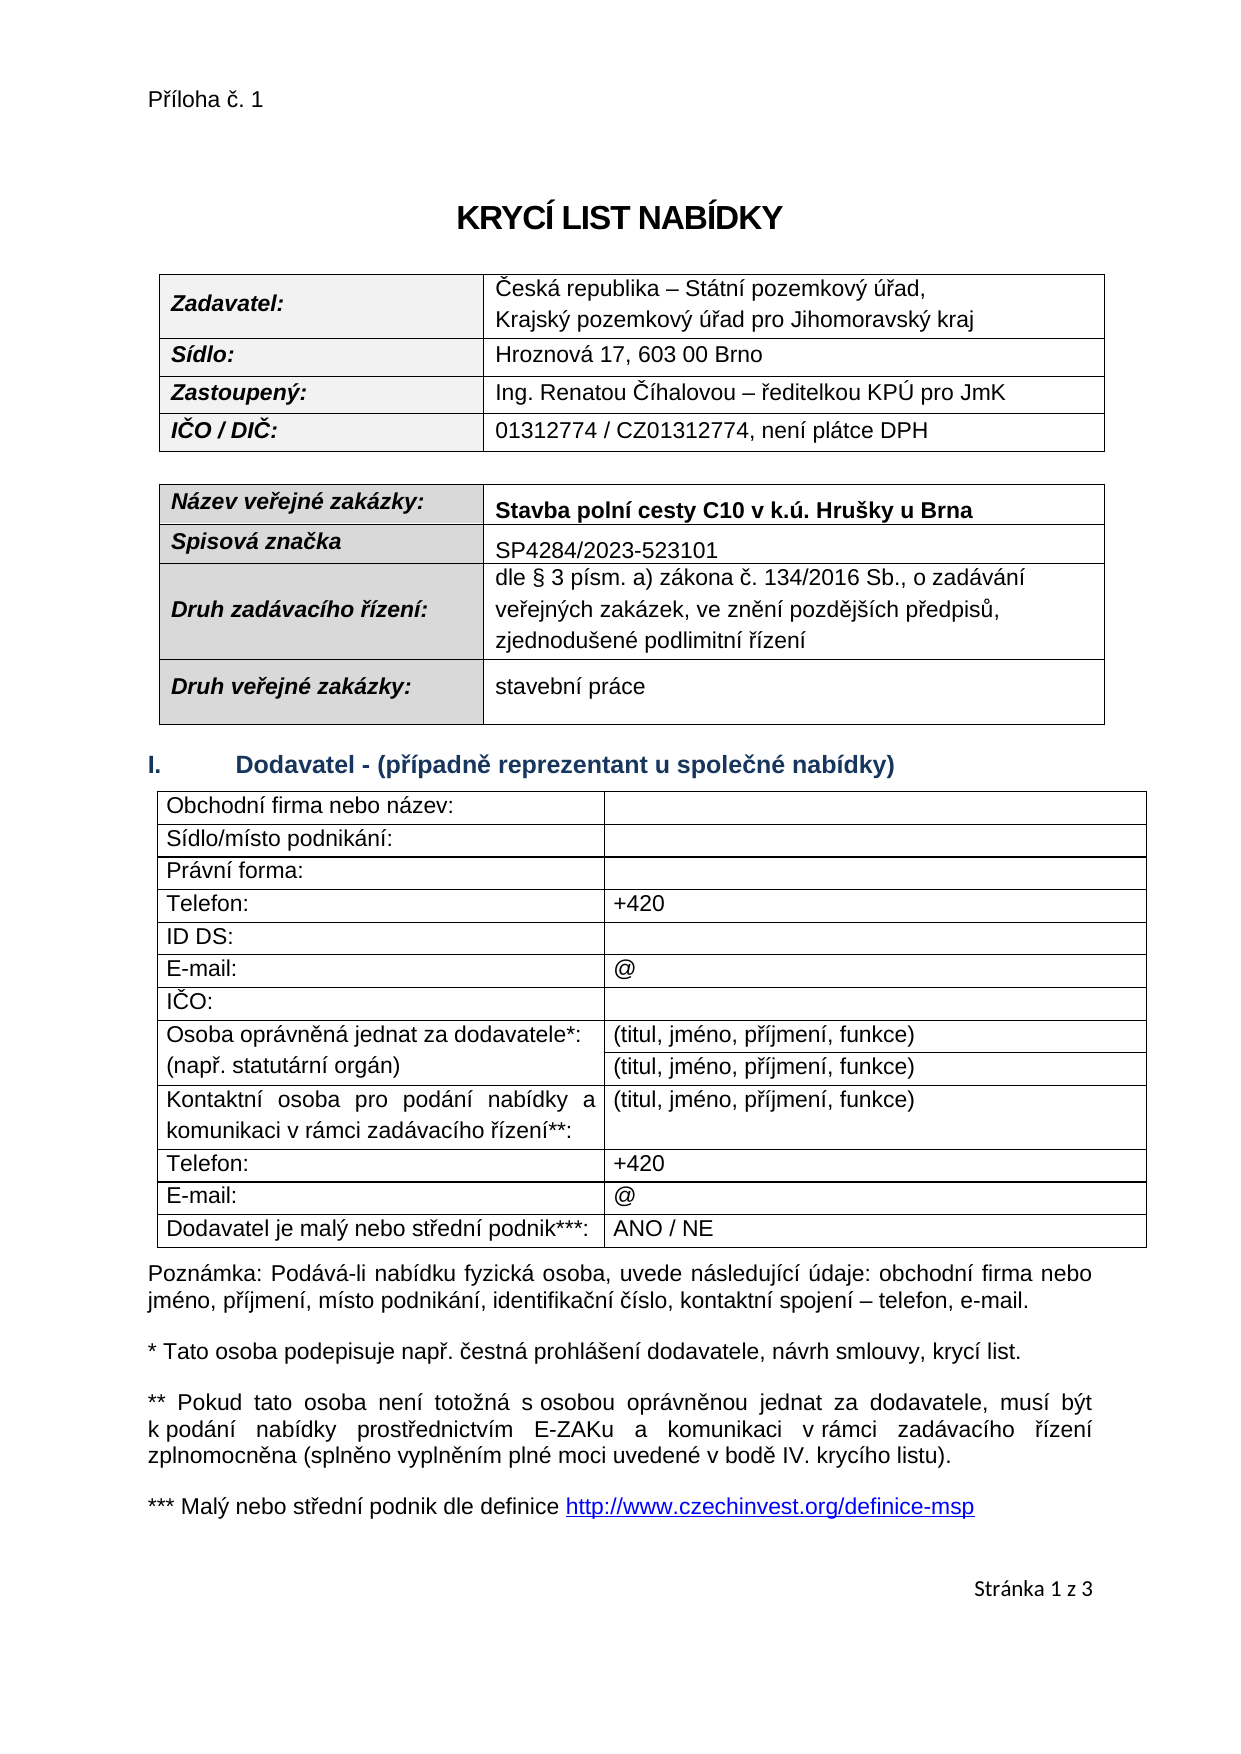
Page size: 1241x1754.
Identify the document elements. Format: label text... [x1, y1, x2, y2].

text ** Pokud tato osoba není totožná s osobou oprávněnou jednat za dodavatele, musí být k podání nabídky prostřednictvím E-ZAKu a komunikaci v rámci zadávacího řízení zplnomocněna (splněno vyplněním plné moci uvedené v bodě IV. krycího listu). [148, 1389, 1092, 1468]
table_cell [605, 988, 1146, 1019]
table_cell Telefon: [158, 1150, 604, 1181]
table_cell Hroznová 17, 603 00 Brno [484, 339, 1104, 376]
table_cell Sídlo: [160, 339, 483, 376]
table_cell ID DS: [158, 923, 604, 954]
table_cell [605, 825, 1146, 856]
table_header Zadavatel: [160, 275, 483, 338]
table_header [605, 792, 1146, 824]
table_cell Telefon: [158, 890, 604, 922]
table_cell (titul, jméno, příjmení, funkce) [605, 1053, 1146, 1085]
table_cell [605, 858, 1146, 889]
table_cell IČO / DIČ: [160, 414, 483, 451]
table_cell E-mail: [158, 1183, 604, 1214]
table_cell (titul, jméno, příjmení, funkce) [605, 1086, 1146, 1149]
table_header Obchodní firma nebo název: [158, 792, 604, 824]
table_cell @ [605, 1183, 1146, 1214]
table_cell Druh zadávacího řízení: [160, 564, 483, 659]
table_cell Sídlo/místo podnikání: [158, 825, 604, 856]
table_header Stavba polní cesty C10 v k.ú. Hrušky u Brna [484, 485, 1104, 523]
table_header Název veřejné zakázky: [160, 485, 483, 523]
table_cell Osoba oprávněná jednat za dodavatele*: (např. statutární orgán) [158, 1021, 604, 1085]
text Poznámka: Podává-li nabídku fyzická osoba, uvede následující údaje: obchodní firma nebo jméno, příjmení, místo podnikání, identifikační číslo, kontaktní spojení – telefon, e-mail. [148, 1260, 1092, 1313]
subtitle Dodavatel - (případně reprezentant u společné nabídky) [148, 750, 1092, 779]
table_cell 01312774 / CZ01312774, není plátce DPH [484, 414, 1104, 451]
table_cell [605, 923, 1146, 954]
text * Tato osoba podepisuje např. čestná prohlášení dodavatele, návrh smlouvy, krycí list. [148, 1338, 1092, 1364]
table_cell Spisová značka [160, 525, 483, 563]
table_cell Dodavatel je malý nebo střední podnik***: [158, 1215, 604, 1247]
table_cell Zastoupený: [160, 377, 483, 413]
table_cell Ing. Renatou Číhalovou – ředitelkou KPÚ pro JmK [484, 377, 1104, 413]
text *** Malý nebo střední podnik dle definice http://www.czechinvest.org/definice-msp [148, 1493, 1092, 1520]
table_cell ANO / NE [605, 1215, 1146, 1247]
table_cell stavební práce [484, 660, 1104, 724]
table_cell IČO: [158, 988, 604, 1019]
table_cell E-mail: [158, 955, 604, 987]
table_cell dle § 3 písm. a) zákona č. 134/2016 Sb., o zadávání veřejných zakázek, ve znění pozdějších předpisů, zjednodušené podlimitní řízení [484, 564, 1104, 659]
table_cell Kontaktní osoba pro podání nabídky a komunikaci v rámci zadávacího řízení**: [158, 1086, 604, 1149]
table_cell +420 [605, 890, 1146, 922]
table_header Česká republika – Státní pozemkový úřad, Krajský pozemkový úřad pro Jihomoravský kraj [484, 275, 1104, 338]
table_cell Druh veřejné zakázky: [160, 660, 483, 724]
table_cell Právní forma: [158, 858, 604, 889]
table_cell SP4284/2023-523101 [484, 525, 1104, 563]
table_cell (titul, jméno, příjmení, funkce) [605, 1021, 1146, 1052]
table_cell +420 [605, 1150, 1146, 1181]
table_cell @ [605, 955, 1146, 987]
title Krycí list nabídky [148, 198, 1092, 236]
